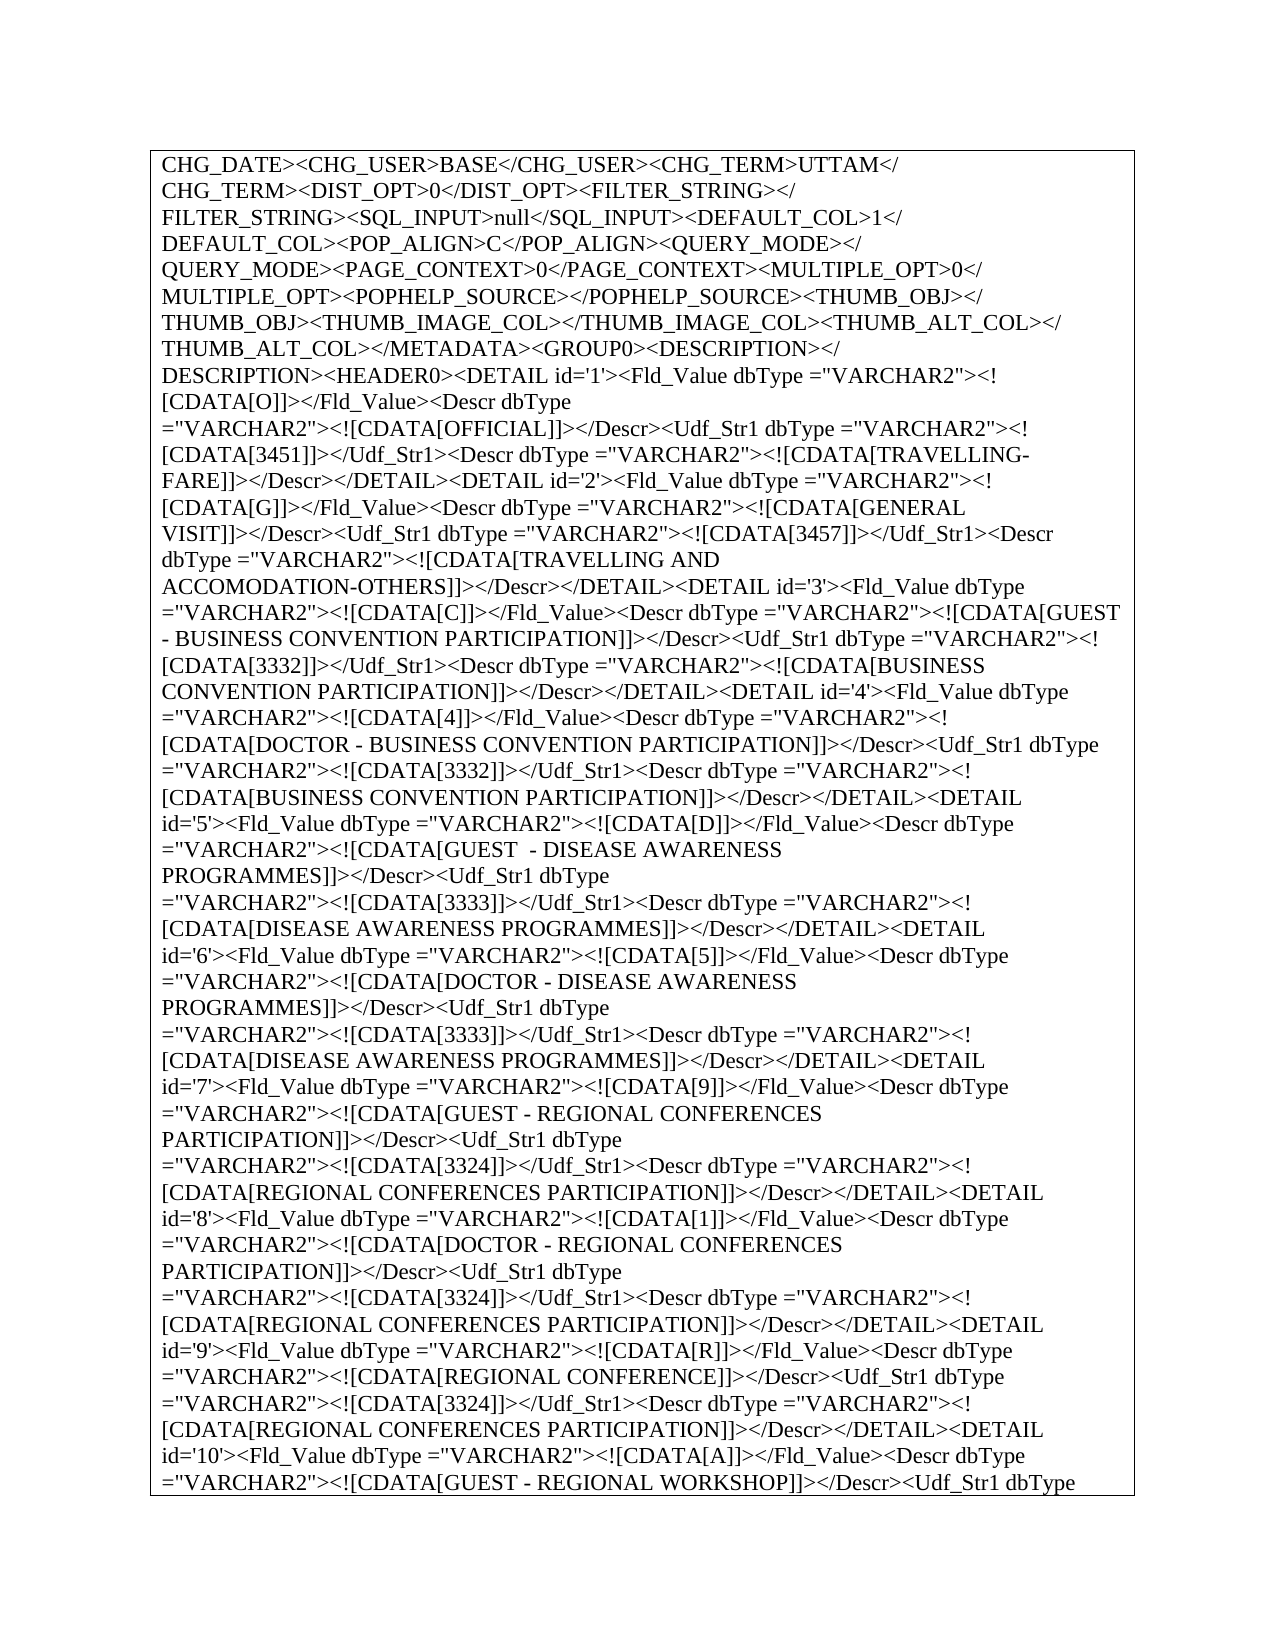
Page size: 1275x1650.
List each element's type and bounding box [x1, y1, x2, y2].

table_cell [151, 151, 1134, 1495]
